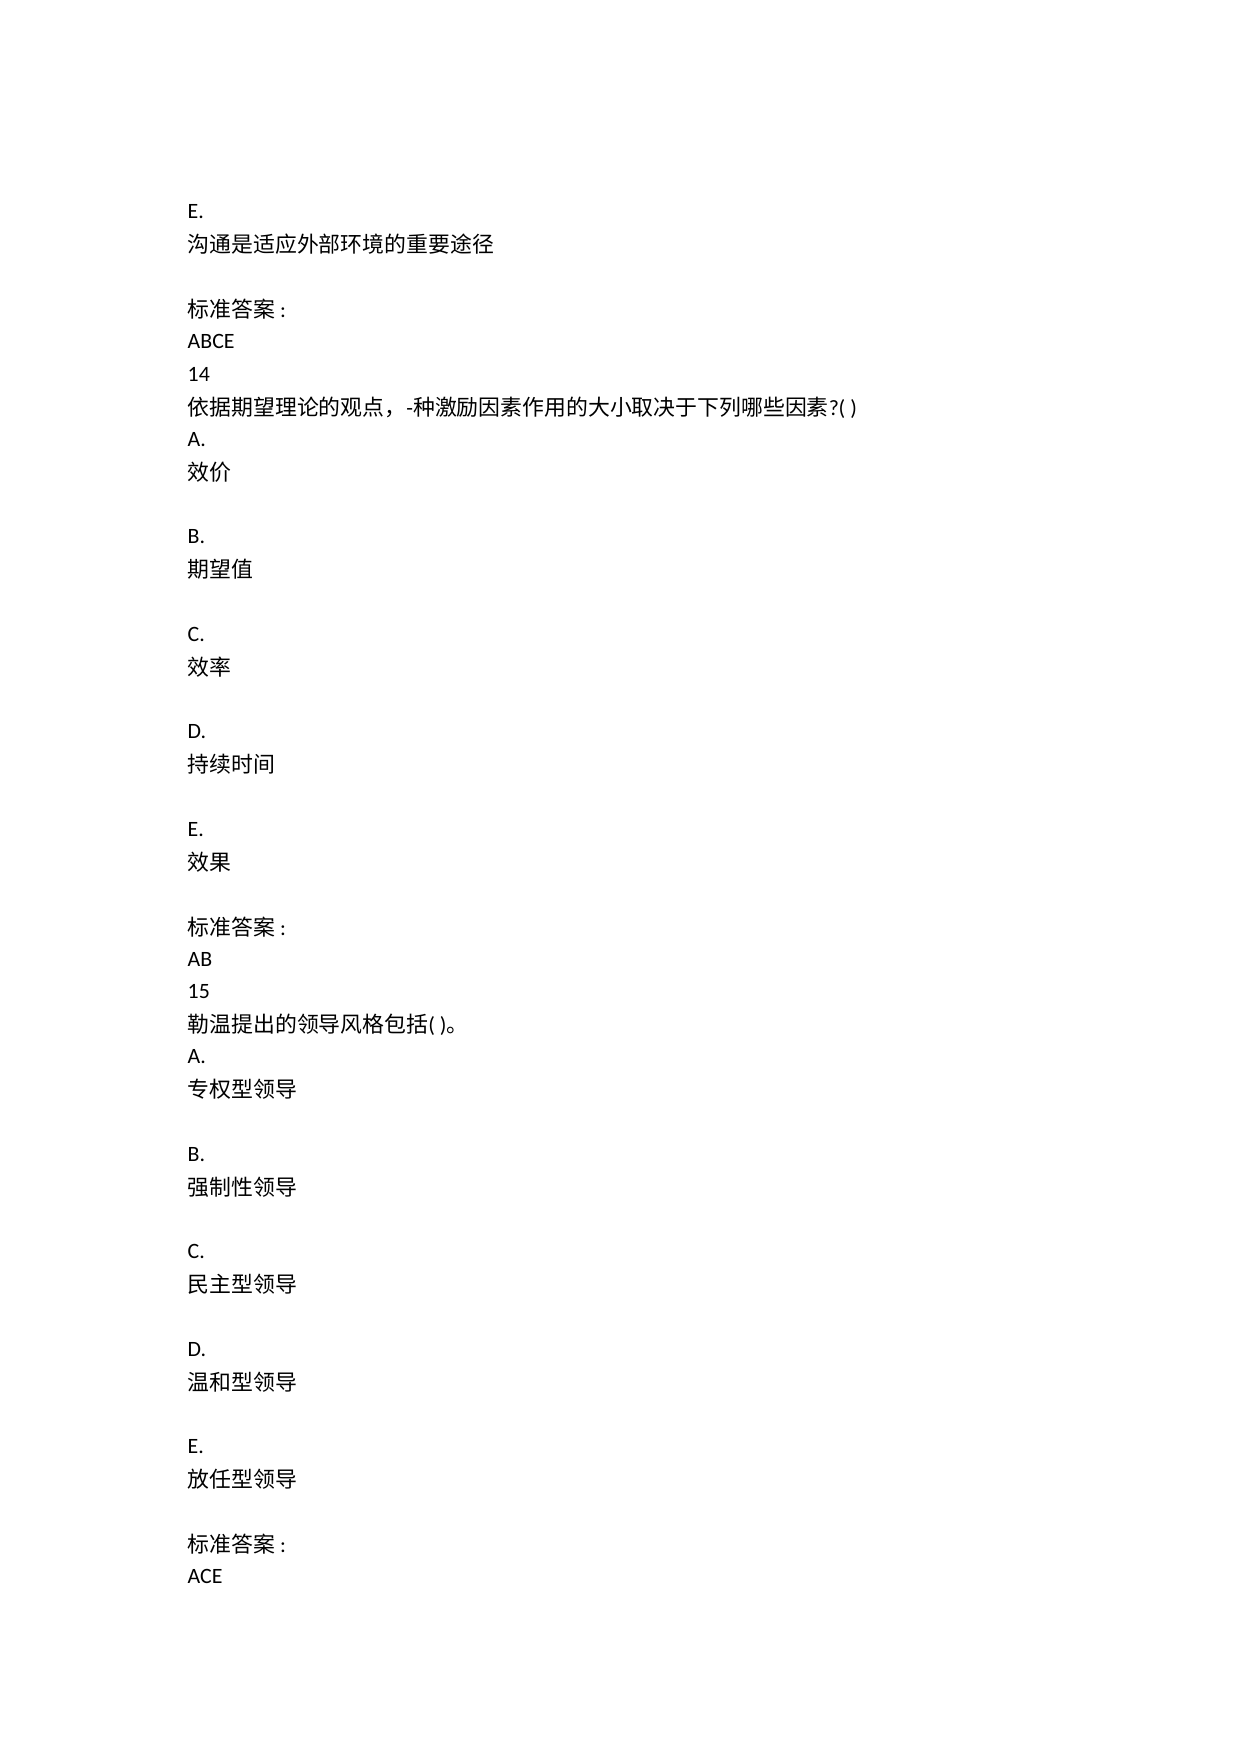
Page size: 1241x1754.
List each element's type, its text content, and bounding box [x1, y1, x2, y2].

text 效果 [187, 844, 1053, 877]
text 期望值 [187, 552, 1053, 584]
text ACE [187, 1559, 1053, 1592]
text C. [187, 1234, 1053, 1267]
text 标准答案 : [187, 909, 1053, 942]
text 效率 [187, 649, 1053, 682]
text AB [187, 942, 1053, 974]
text 民主型领导 [187, 1267, 1053, 1299]
text B. [187, 519, 1053, 552]
text E. [187, 812, 1053, 844]
text 沟通是适应外部环境的重要途径 [187, 227, 1053, 259]
text E. [187, 194, 1053, 227]
text 勒温提出的领导风格包括( )。 [187, 1007, 1053, 1039]
text 持续时间 [187, 747, 1053, 779]
text 标准答案 : [187, 1527, 1053, 1559]
text E. [187, 1429, 1053, 1462]
text 依据期望理论的观点，-种激励因素作用的大小取决于下列哪些因素?( ) [187, 389, 1053, 422]
text 放任型领导 [187, 1462, 1053, 1494]
text A. [187, 1039, 1053, 1072]
text 14 [187, 357, 1053, 389]
text A. [187, 422, 1053, 454]
text 效价 [187, 454, 1053, 487]
text C. [187, 617, 1053, 649]
text 温和型领导 [187, 1364, 1053, 1397]
text 15 [187, 974, 1053, 1007]
text D. [187, 1332, 1053, 1364]
text 标准答案 : [187, 292, 1053, 324]
text D. [187, 714, 1053, 747]
text B. [187, 1137, 1053, 1169]
text 强制性领导 [187, 1169, 1053, 1202]
text ABCE [187, 324, 1053, 357]
text 专权型领导 [187, 1072, 1053, 1104]
